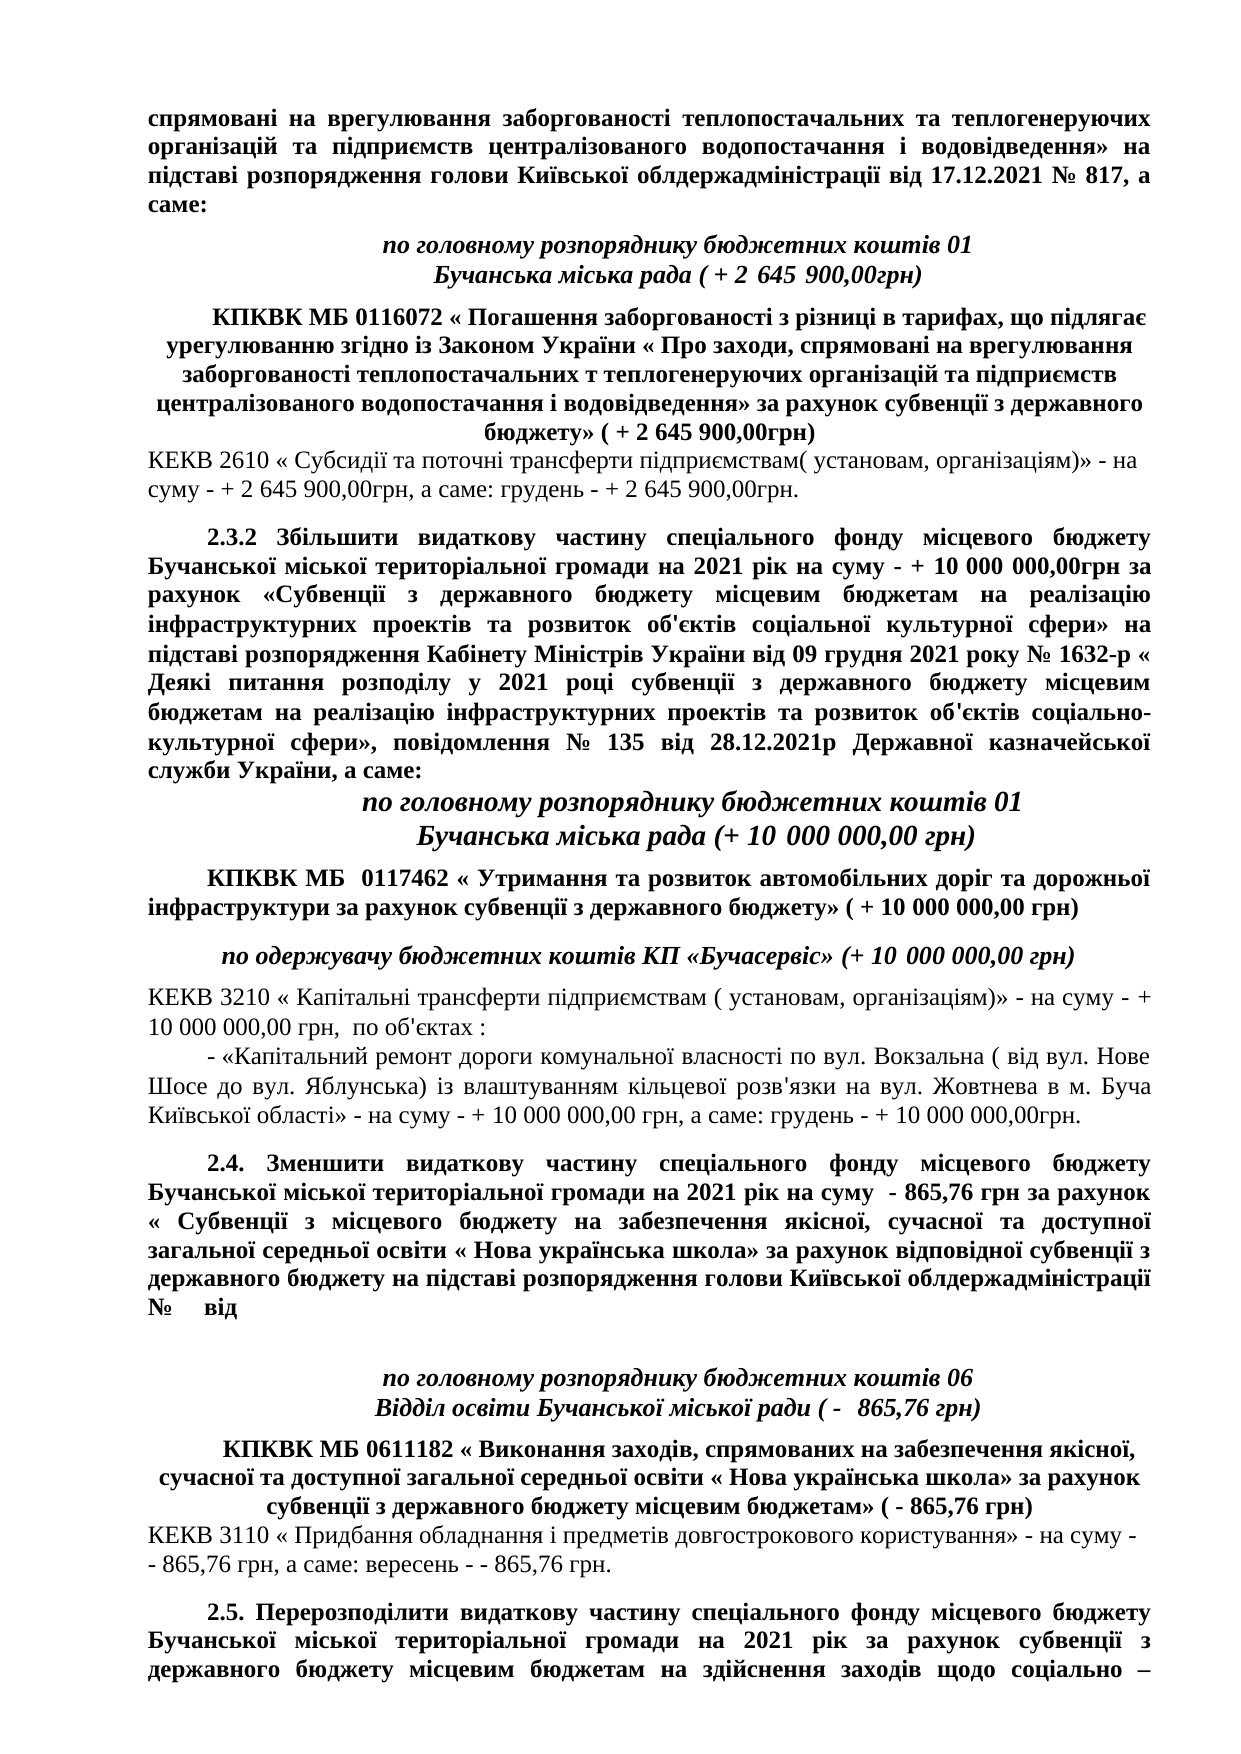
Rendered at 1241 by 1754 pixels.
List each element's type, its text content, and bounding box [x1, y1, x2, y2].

text Бучанська міська рада (+ 10 000 000,00 грн) [148, 818, 1152, 851]
text КЕКВ 2610 « Субсидії та поточні трансферти підприємствам( установам, організаціям)» - на суму - + 2 645 900,00грн, а саме: грудень - + 2 645 900,00грн. [148, 445, 1152, 503]
text 2.3.2 Збільшити видаткову частину спеціального фонду місцевого бюджету Бучанської міської територіальної громади на 2021 рік на суму - + 10 000 000,00грн за рахунок «Субвенції з державного бюджету місцевим бюджетам на реалізацію інфраструктурних проектів та розвиток об'єктів соціальної культурної сфери» на підставі розпорядження Кабінету Міністрів України від 09 грудня 2021 року № 1632-р « Деякі питання розподілу у 2021 році субвенції з державного бюджету місцевим бюджетам на реалізацію інфраструктурних проектів та розвиток об'єктів соціально-культурної сфери», повідомлення № 135 від 28.12.2021р Державної казначейської служби України, а саме: [148, 522, 1152, 784]
text по головному розпоряднику бюджетних коштів 06 [148, 1362, 1152, 1392]
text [148, 1597, 1152, 1683]
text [148, 103, 1152, 218]
list «Капітальний ремонт дороги комунальної власності по вул. Вокзальна ( від вул. Нове Шосе до вул. Яблунська) із влаштуванням кільцевої розв'язки на вул. Жовтнева в м. Буча Київської області» - на суму - + 10 000 000,00 грн, а саме: грудень - + 10 000 000,00грн. [148, 1041, 1152, 1129]
text КПКВК МБ 0611182 « Виконання заходів, спрямованих на забезпечення якісної, сучасної та доступної загальної середньої освіти « Нова українська школа» за рахунок субвенції з державного бюджету місцевим бюджетам» ( - 865,76 грн) [148, 1434, 1152, 1520]
text по головному розпоряднику бюджетних коштів 01 [148, 229, 1152, 259]
text Бучанська міська рада ( + 2 645 900,00грн) [148, 259, 1152, 289]
text КЕКВ 3210 « Капітальні трансферти підприємствам ( установам, організаціям)» - на суму - + 10 000 000,00 грн, по об'єктах : [148, 982, 1152, 1041]
text по головному розпоряднику бюджетних коштів 01 [148, 784, 1152, 818]
text КПКВК МБ 0116072 « Погашення заборгованості з різниці в тарифах, що підлягає урегулюванню згідно із Законом України « Про заходи, спрямовані на врегулювання заборгованості теплопостачальних т теплогенеруючих організацій та підприємств централізованого водопостачання і водовідведення» за рахунок субвенції з державного бюджету» ( + 2 645 900,00грн) [148, 302, 1152, 445]
text КЕКВ 3110 « Придбання обладнання і предметів довгострокового користування» - на суму - - 865,76 грн, а саме: вересень - - 865,76 грн. [148, 1520, 1152, 1577]
text по одержувачу бюджетних коштів КП «Бучасервіс» (+ 10 000 000,00 грн) [148, 940, 1152, 970]
text Відділ освіти Бучанської міської ради ( - 865,76 грн) [148, 1392, 1152, 1422]
text КПКВК МБ 0117462 « Утримання та розвиток автомобільних доріг та дорожньої інфраструктури за рахунок субвенції з державного бюджету» ( + 10 000 000,00 грн) [148, 863, 1152, 921]
text 2.4. Зменшити видаткову частину спеціального фонду місцевого бюджету Бучанської міської територіальної громади на 2021 рік на суму - 865,76 грн за рахунок « Субвенції з місцевого бюджету на забезпечення якісної, сучасної та доступної загальної середньої освіти « Нова українська школа» за рахунок відповідної субвенції з державного бюджету на підставі розпорядження голови Київської облдержадміністрації № від [148, 1148, 1152, 1321]
